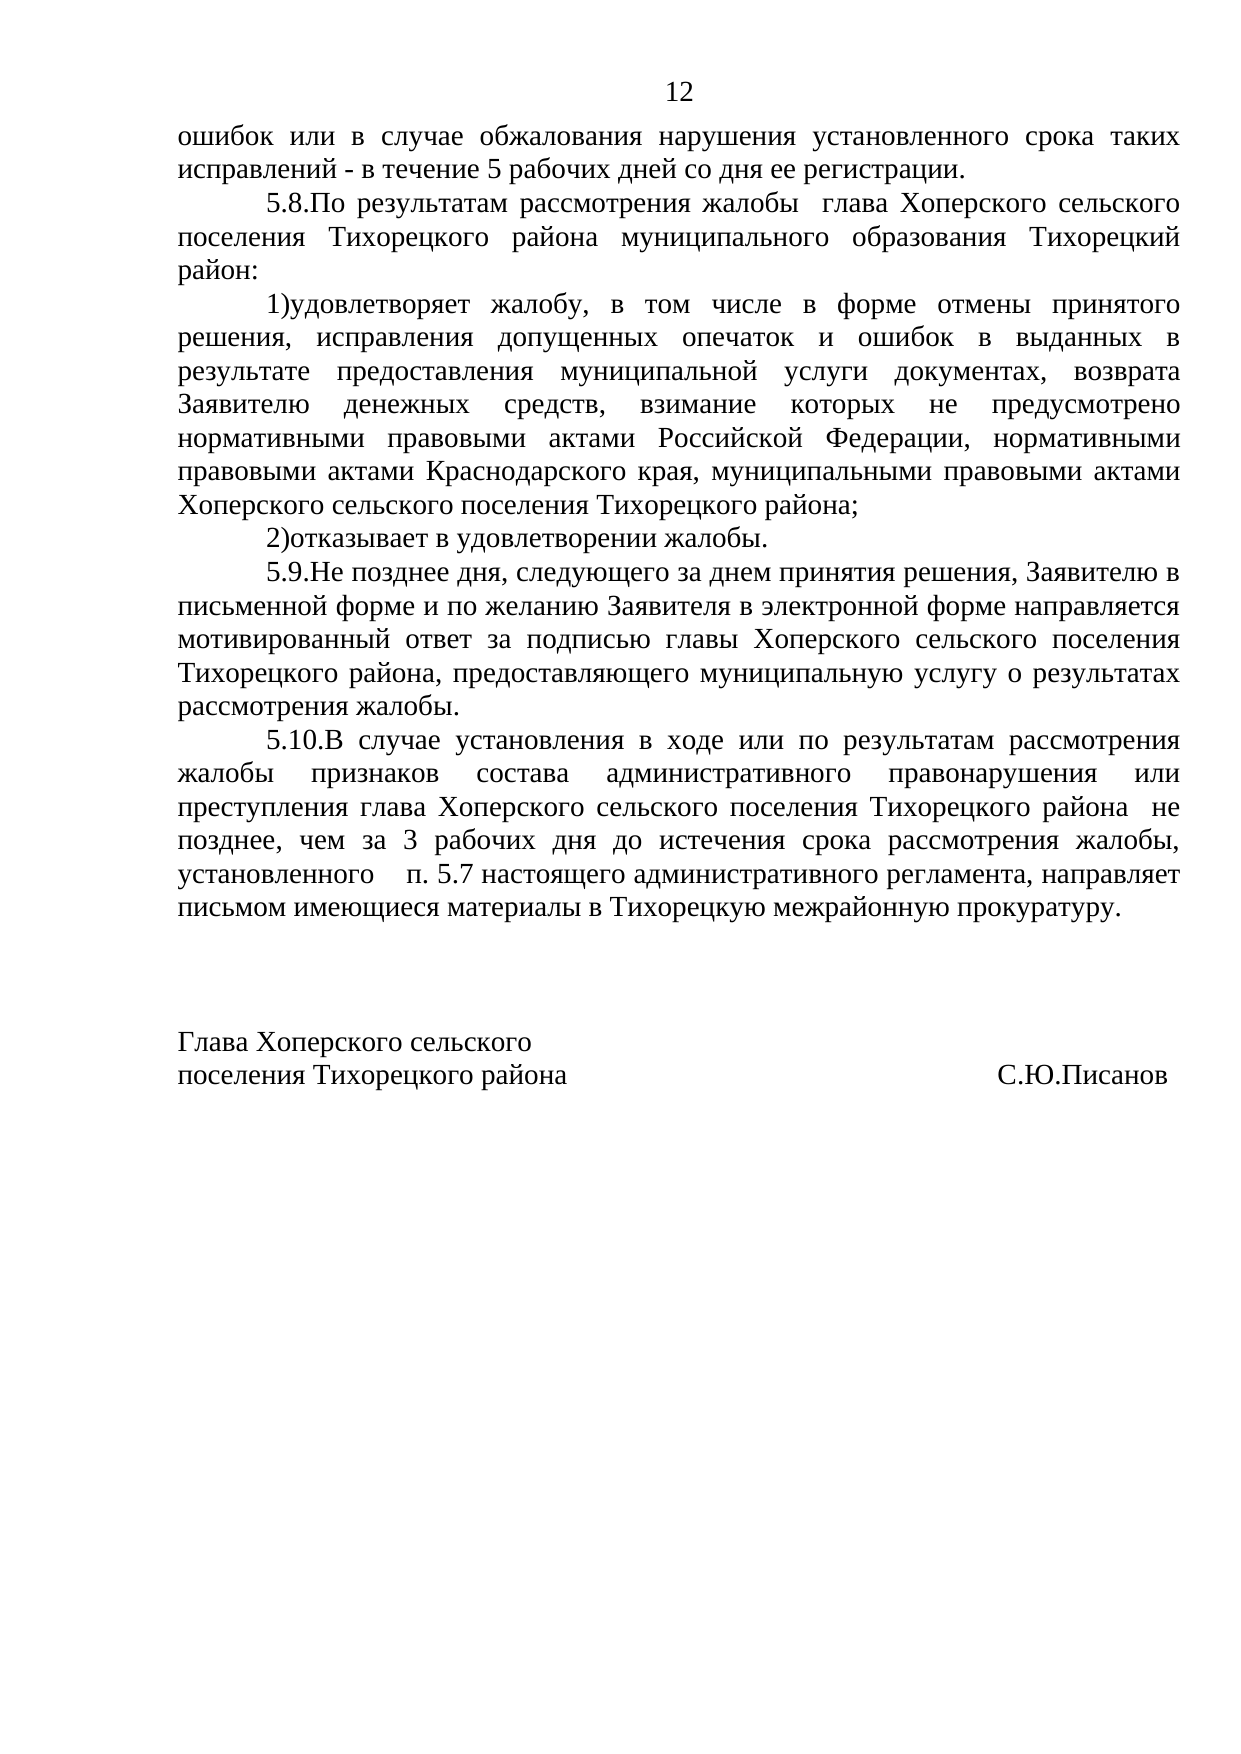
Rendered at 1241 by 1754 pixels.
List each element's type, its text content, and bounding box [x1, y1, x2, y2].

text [177, 118, 1181, 185]
text 1)удовлетворяет жалобу, в том числе в форме отмены принятого решения, исправления допущенных опечаток и ошибок в выданных в результате предоставления муниципальной услуги документах, возврата Заявителю денежных средств, взимание которых не предусмотрено нормативными правовыми актами Российской Федерации, нормативными правовыми актами Краснодарского края, муниципальными правовыми актами Хоперского сельского поселения Тихорецкого района; [177, 286, 1181, 521]
text 5.8.По результатам рассмотрения жалобы глава Хоперского сельского поселения Тихорецкого района муниципального образования Тихорецкий район: [177, 185, 1181, 286]
text 5.10.В случае установления в ходе или по результатам рассмотрения жалобы признаков состава административного правонарушения или преступления глава Хоперского сельского поселения Тихорецкого района не позднее, чем за 3 рабочих дня до истечения срока рассмотрения жалобы, установленного п. 5.7 настоящего административного регламента, направляет письмом имеющиеся материалы в Тихорецкую межрайонную прокуратуру. [177, 722, 1181, 923]
text Глава Хоперского сельского [177, 1024, 1181, 1057]
text поселения Тихорецкого района С.Ю.Писанов [177, 1057, 1181, 1091]
text 2)отказывает в удовлетворении жалобы. [177, 521, 1181, 554]
text 5.9.Не позднее дня, следующего за днем принятия решения, Заявителю в письменной форме и по желанию Заявителя в электронной форме направляется мотивированный ответ за подписью главы Хоперского сельского поселения Тихорецкого района, предоставляющего муниципальную услугу о результатах рассмотрения жалобы. [177, 554, 1181, 722]
